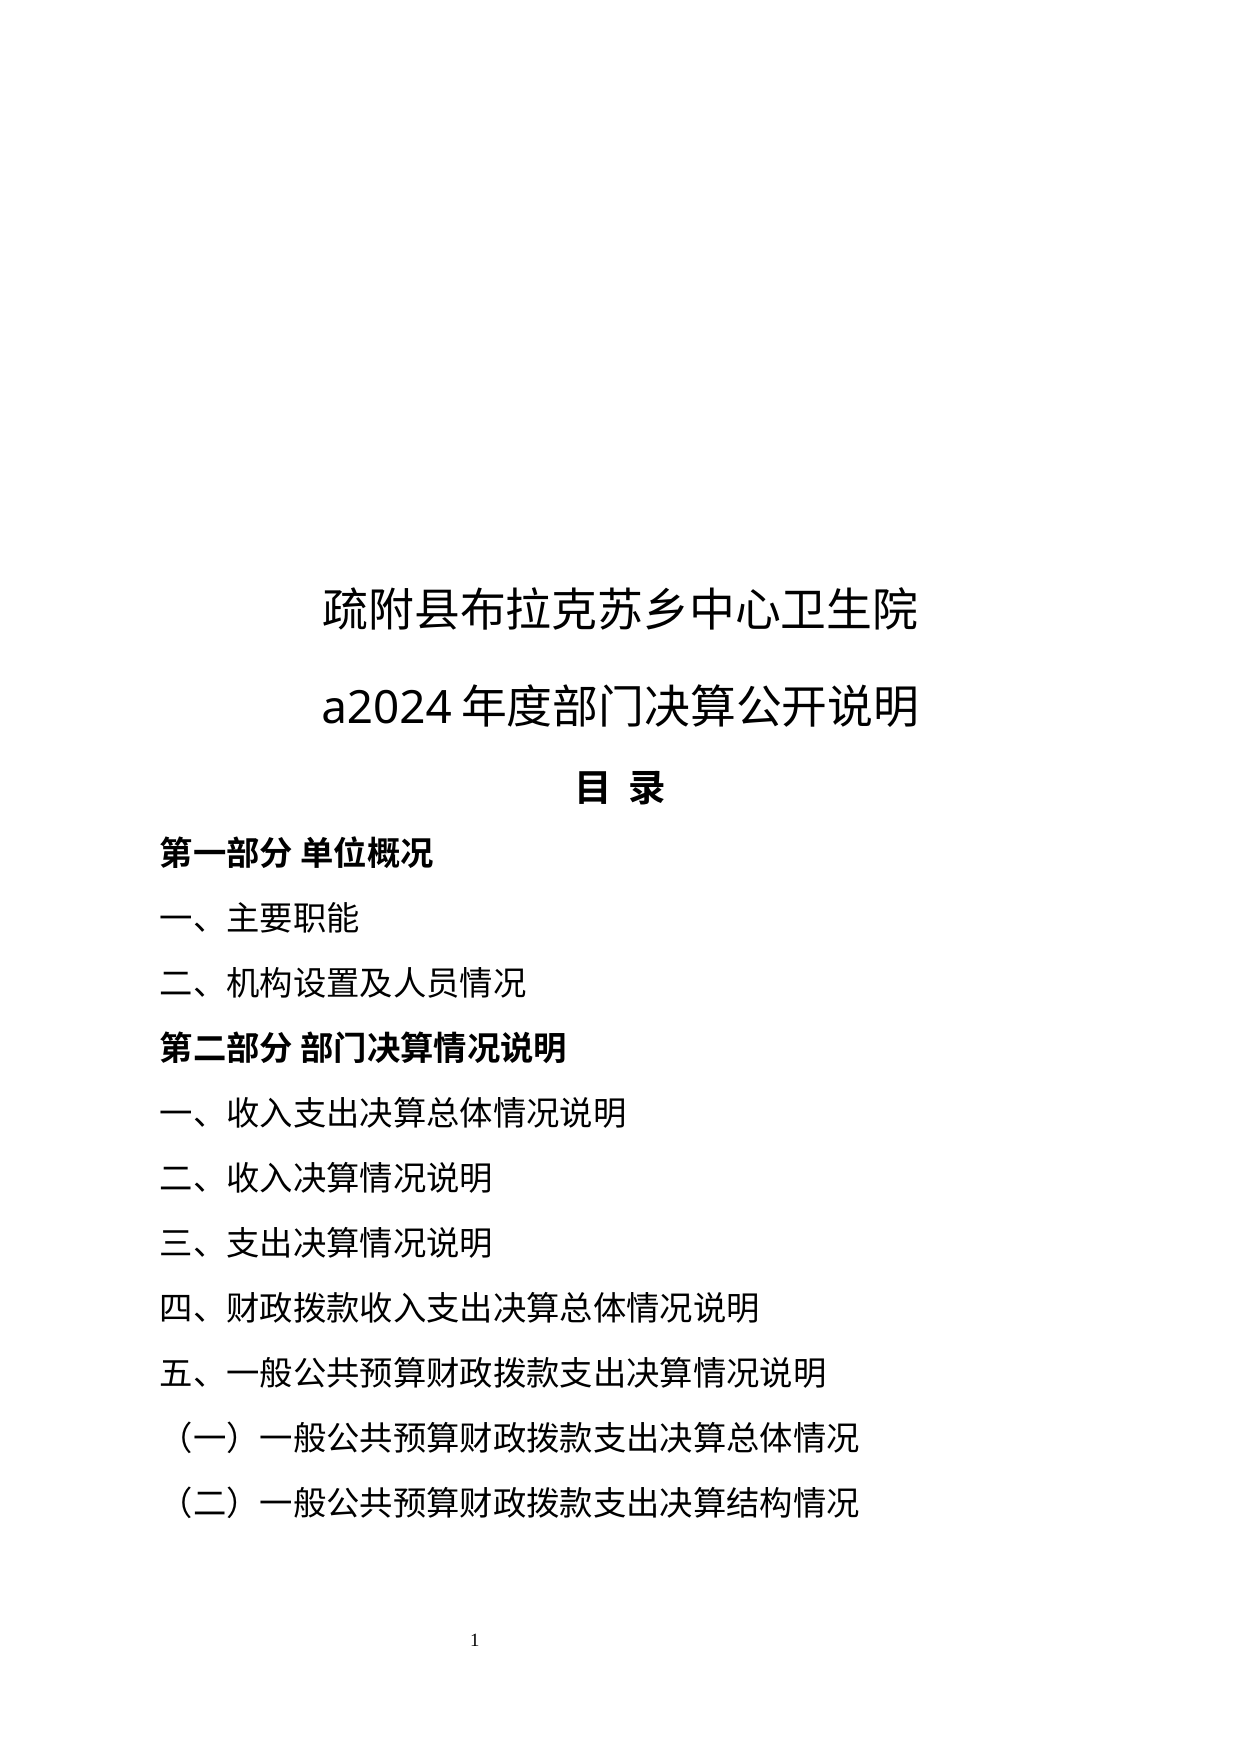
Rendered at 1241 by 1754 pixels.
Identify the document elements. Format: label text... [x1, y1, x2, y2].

text （二）一般公共预算财政拨款支出决算结构情况 [159, 1468, 1081, 1533]
text 五、一般公共预算财政拨款支出决算情况说明 [159, 1338, 1081, 1403]
text 四、财政拨款收入支出决算总体情况说明 [159, 1273, 1081, 1338]
text 二、机构设置及人员情况 [159, 948, 1081, 1013]
text 一、收入支出决算总体情况说明 [159, 1078, 1081, 1143]
text 第二部分 部门决算情况说明 [159, 1013, 1081, 1078]
text a2024年度部门决算公开说明 [159, 655, 1081, 753]
text 目 录 [159, 753, 1081, 818]
text 一、主要职能 [159, 883, 1081, 948]
text （一）一般公共预算财政拨款支出决算总体情况 [159, 1403, 1081, 1468]
text 第一部分 单位概况 [159, 818, 1081, 883]
text 二、收入决算情况说明 [159, 1143, 1081, 1208]
text 三、支出决算情况说明 [159, 1208, 1081, 1273]
text 疏附县布拉克苏乡中心卫生院 [159, 558, 1081, 655]
